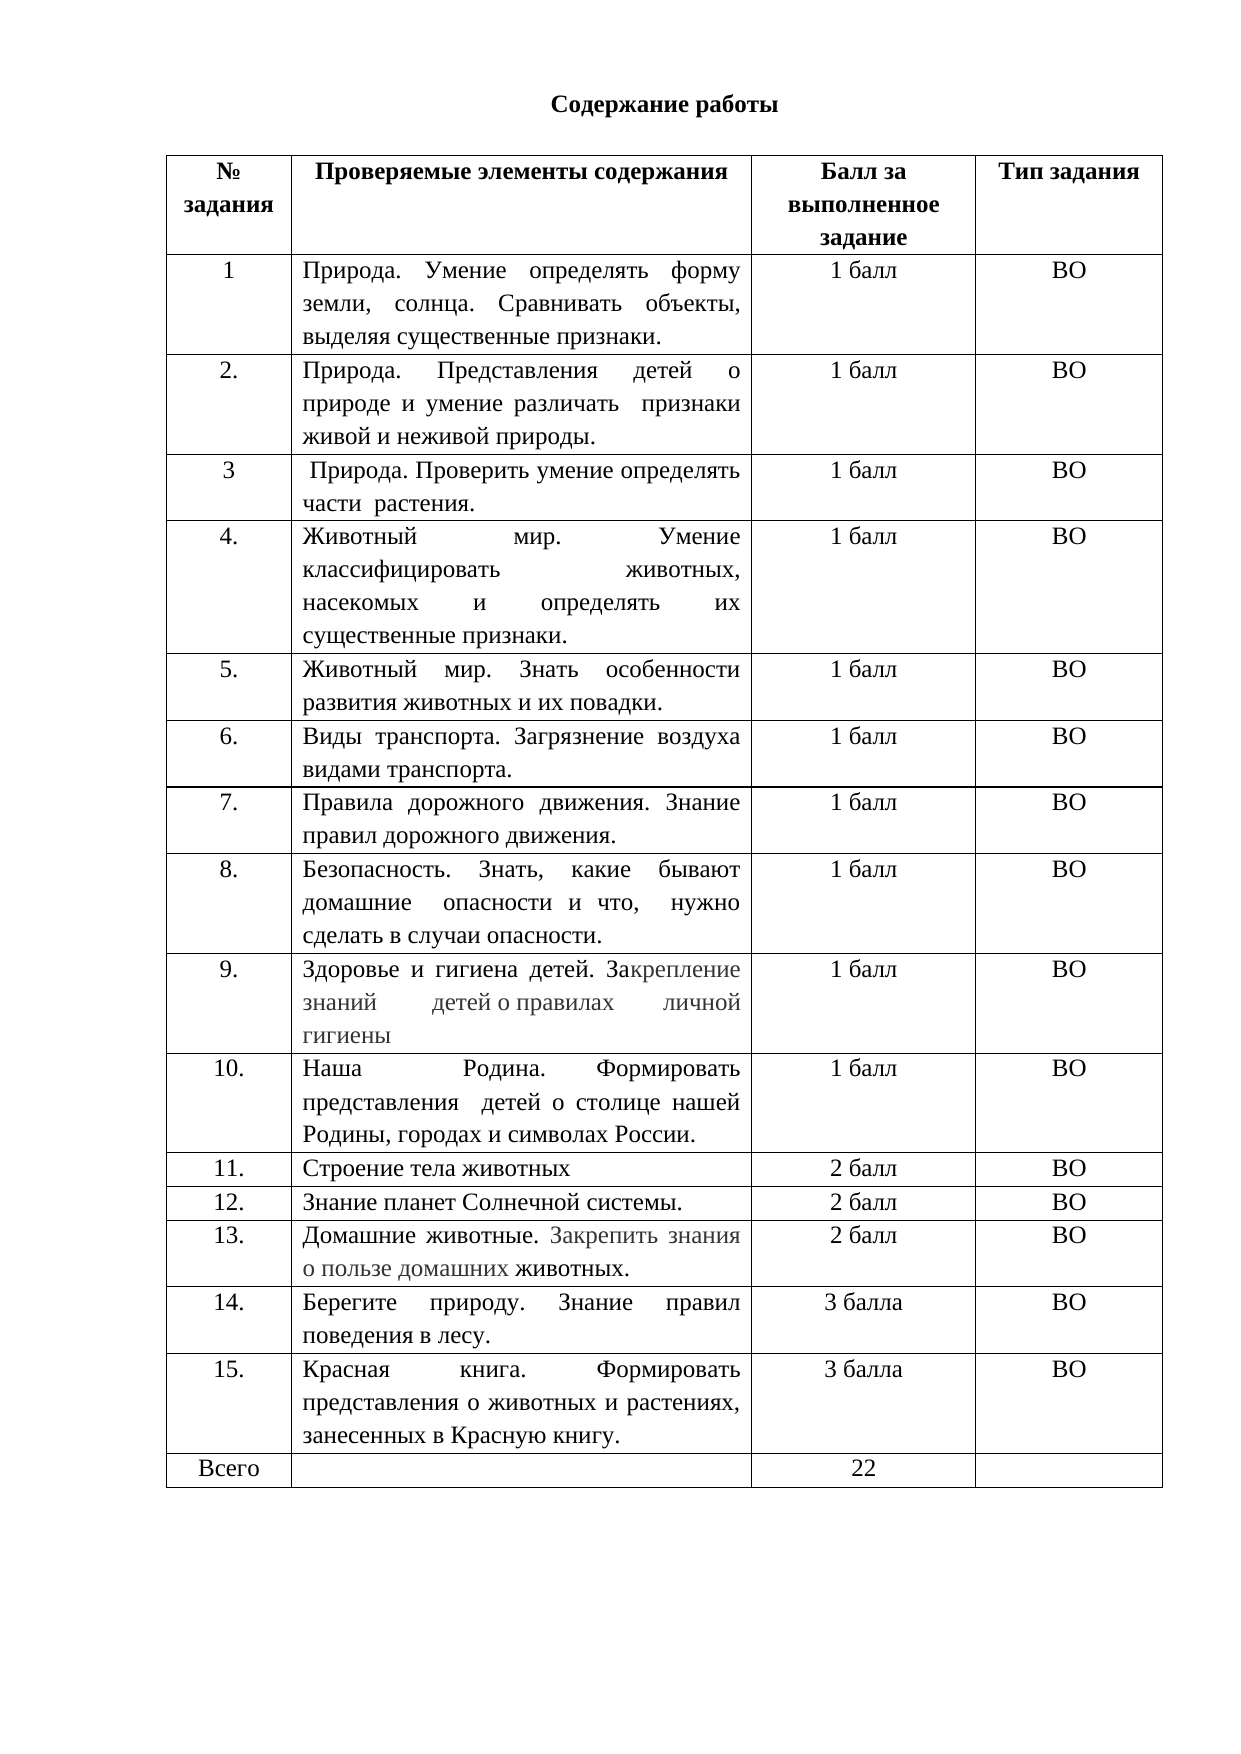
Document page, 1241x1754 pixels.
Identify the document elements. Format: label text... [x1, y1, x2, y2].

table_cell Здоровье и гигиена детей. Закрепление знаний детей о правилах личной гигиены [292, 954, 751, 1052]
table_cell Природа. Умение определять форму земли, солнца. Сравнивать объекты, выделяя существенные признаки. [292, 255, 751, 354]
table_cell ВО [976, 355, 1162, 454]
table_cell Виды транспорта. Загрязнение воздуха видами транспорта. [292, 721, 751, 786]
table_cell 15. [167, 1354, 291, 1452]
table_cell Берегите природу. Знание правил поведения в лесу. [292, 1287, 751, 1353]
table_cell ВО [976, 788, 1162, 853]
table_cell 22 [752, 1454, 975, 1487]
text Содержание работы [177, 89, 1152, 117]
table_cell 3 [167, 455, 291, 520]
table_cell 5. [167, 654, 291, 720]
table_cell ВО [976, 255, 1162, 354]
table_cell ВО [976, 1354, 1162, 1452]
table_cell ВО [976, 455, 1162, 520]
table_cell 1 балл [752, 788, 975, 853]
table_cell Правила дорожного движения. Знание правил дорожного движения. [292, 788, 751, 853]
table_header Проверяемые элементы содержания [292, 156, 751, 254]
table_cell 1 балл [752, 355, 975, 454]
table_cell 1 балл [752, 721, 975, 786]
table_cell ВО [976, 1221, 1162, 1286]
table_cell 2 балл [752, 1153, 975, 1186]
table_cell Красная книга. Формировать представления о животных и растениях, занесенных в Красную книгу. [292, 1354, 751, 1452]
table_cell 9. [167, 954, 291, 1052]
table_cell 1 балл [752, 455, 975, 520]
table_cell Знание планет Солнечной системы. [292, 1187, 751, 1219]
table_cell 11. [167, 1153, 291, 1186]
table_cell 4. [167, 521, 291, 653]
table_cell Животный мир. Знать особенности развития животных и их повадки. [292, 654, 751, 720]
table_cell ВО [976, 1187, 1162, 1219]
table_cell Домашние животные. Закрепить знания о пользе домашних животных. [292, 1221, 751, 1286]
table_cell 1 балл [752, 521, 975, 653]
table_cell 1 балл [752, 954, 975, 1052]
table_cell ВО [976, 854, 1162, 953]
table_cell Строение тела животных [292, 1153, 751, 1186]
table_cell Всего [167, 1454, 291, 1487]
table_cell 13. [167, 1221, 291, 1286]
table_cell Животный мир. Умение классифицировать животных, насекомых и определять их существенные признаки. [292, 521, 751, 653]
table_cell 1 балл [752, 854, 975, 953]
table_cell 7. [167, 788, 291, 853]
table_cell Наша Родина. Формировать представления детей о столице нашей Родины, городах и символах России. [292, 1054, 751, 1152]
table_header Тип задания [976, 156, 1162, 254]
table_cell 1 балл [752, 654, 975, 720]
table_cell 8. [167, 854, 291, 953]
table_cell 3 балла [752, 1287, 975, 1353]
table_cell ВО [976, 654, 1162, 720]
table_cell 10. [167, 1054, 291, 1152]
table_cell 1 [167, 255, 291, 354]
table_cell [976, 1454, 1162, 1487]
table_cell 2 балл [752, 1221, 975, 1286]
table_cell ВО [976, 954, 1162, 1052]
table_cell 1 балл [752, 1054, 975, 1152]
table_cell ВО [976, 1287, 1162, 1353]
table_cell 14. [167, 1287, 291, 1353]
table_header № задания [167, 156, 291, 254]
table_cell Природа. Представления детей о природе и умение различать признаки живой и неживой природы. [292, 355, 751, 454]
table_cell 6. [167, 721, 291, 786]
table_cell 2. [167, 355, 291, 454]
table_cell Безопасность. Знать, какие бывают домашние опасности и что, нужно сделать в случаи опасности. [292, 854, 751, 953]
table_cell ВО [976, 1054, 1162, 1152]
table_cell ВО [976, 1153, 1162, 1186]
table_cell [292, 1454, 751, 1487]
table_cell 1 балл [752, 255, 975, 354]
table_cell Природа. Проверить умение определять части растения. [292, 455, 751, 520]
table_cell 12. [167, 1187, 291, 1219]
table_cell ВО [976, 521, 1162, 653]
table_cell ВО [976, 721, 1162, 786]
table_cell 2 балл [752, 1187, 975, 1219]
table_header Балл за выполненное задание [752, 156, 975, 254]
table_cell 3 балла [752, 1354, 975, 1452]
